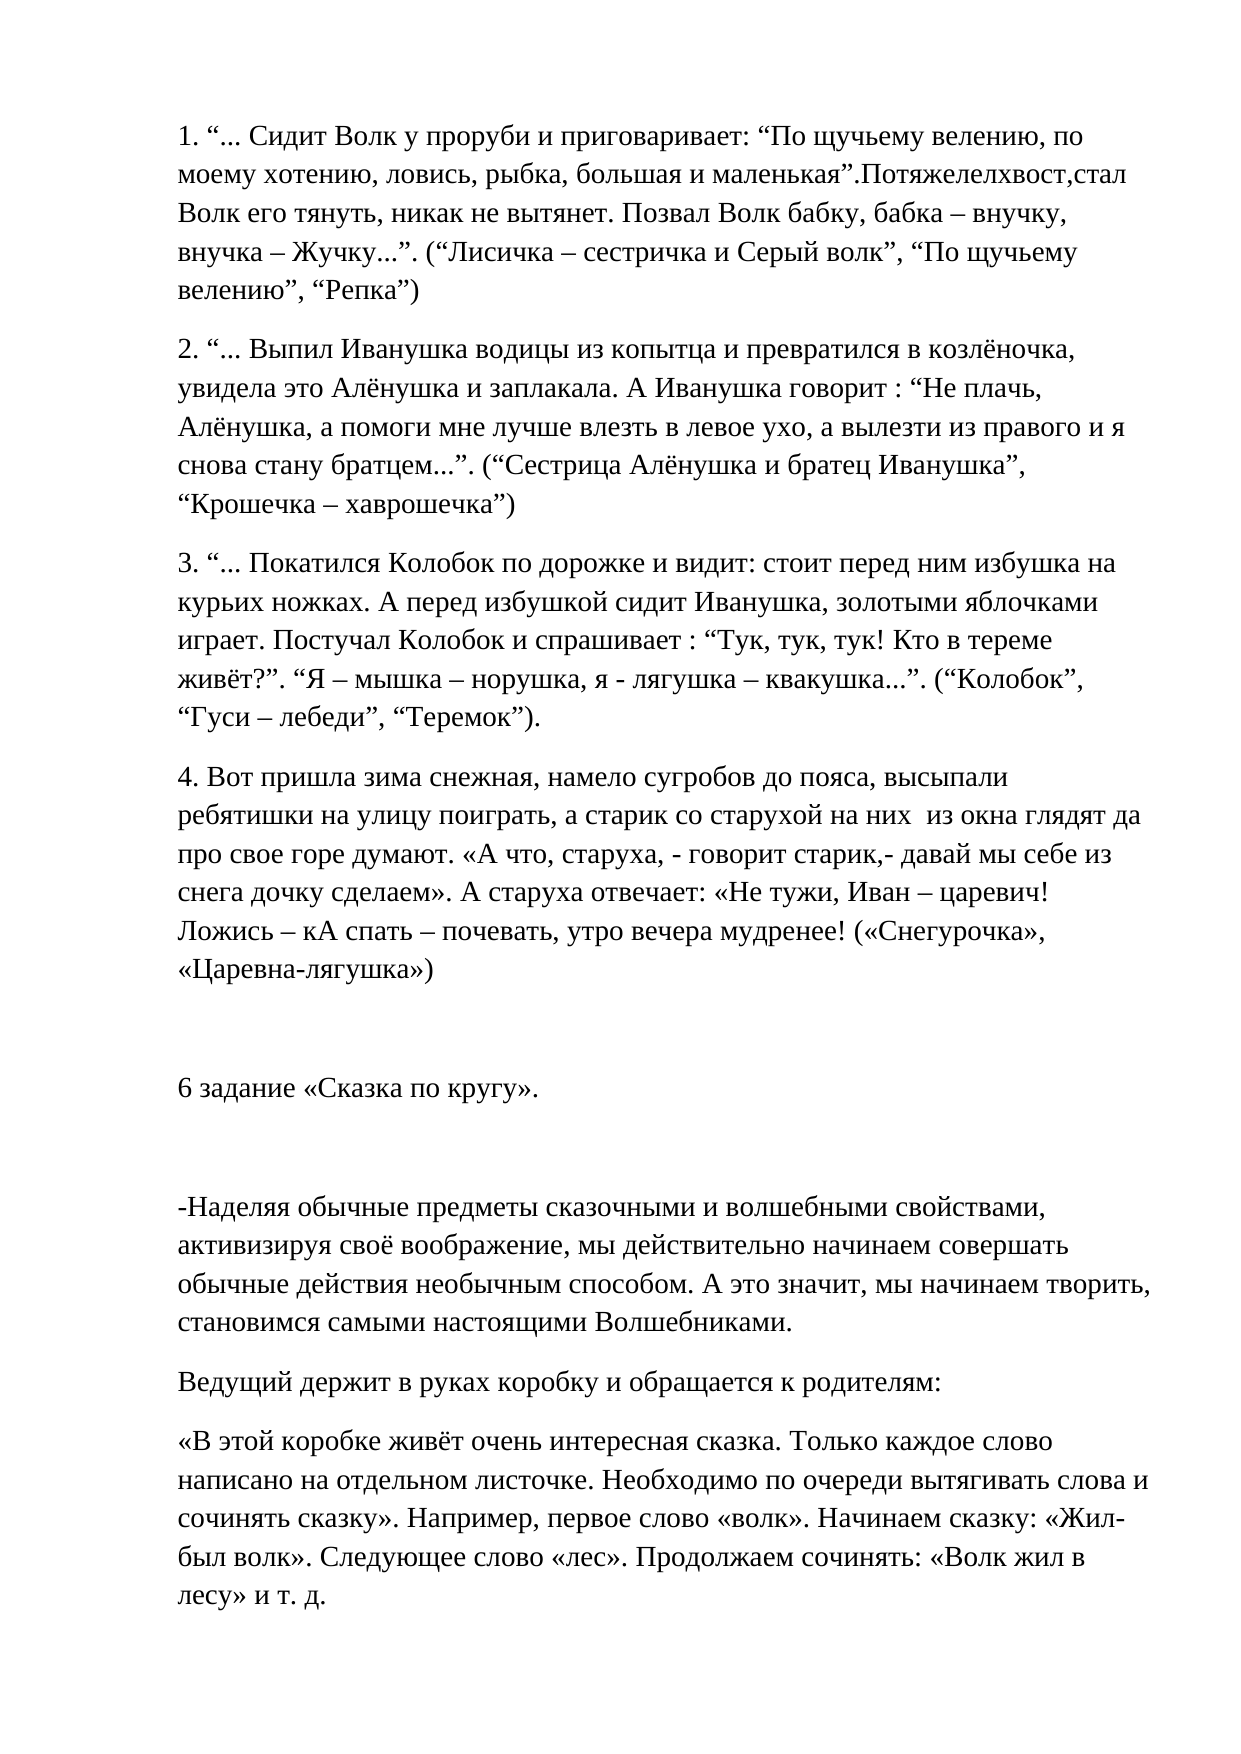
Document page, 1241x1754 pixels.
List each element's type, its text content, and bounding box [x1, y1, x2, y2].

text Ведущий держит в руках коробку и обращается к родителям: [177, 1364, 1152, 1397]
text «В этой коробке живёт очень интересная сказка. Только каждое слово написано на отдельном листочке. Необходимо по очереди вытягивать слова и сочинять сказку». Например, первое слово «волк». Начинаем сказку: «Жил-был волк». Следующее слово «лес». Продолжаем сочинять: «Волк жил в лесу» и т. д. [177, 1423, 1152, 1611]
text 6 задание «Сказка по кругу». [177, 1070, 1152, 1104]
text 2. “... Выпил Иванушка водицы из копытца и превратился в козлёночка, увидела это Алёнушка и заплакала. А Иванушка говорит : “Не плачь, Алёнушка, а помоги мне лучше влезть в левое ухо, а вылезти из правого и я снова стану братцем...”. (“Сестрица Алёнушка и братец Иванушка”, “Крошечка – хаврошечка”) [177, 332, 1152, 519]
text 3. “... Покатился Колобок по дорожке и видит: стоит перед ним избушка на курьих ножках. А перед избушкой сидит Иванушка, золотыми яблочками играет. Постучал Колобок и спрашивает : “Тук, тук, тук! Кто в тереме живёт?”. “Я – мышка – норушка, я - лягушка – квакушка...”. (“Колобок”, “Гуси – лебеди”, “Теремок”). [177, 545, 1152, 733]
text 1. “... Сидит Волк у проруби и приговаривает: “По щучьему велению, по моему хотению, ловись, рыбка, большая и маленькая”.Потяжелелхвост,стал Волк его тянуть, никак не вытянет. Позвал Волк бабку, бабка – внучку, внучка – Жучку...”. (“Лисичка – сестричка и Серый волк”, “По щучьему велению”, “Репка”) [177, 118, 1152, 306]
text -Наделяя обычные предметы сказочными и волшебными свойствами, активизируя своё воображение, мы действительно начинаем совершать обычные действия необычным способом. А это значит, мы начинаем творить, становимся самыми настоящими Волшебниками. [177, 1189, 1152, 1338]
text 4. Вот пришла зима снежная, намело сугробов до пояса, высыпали ребятишки на улицу поиграть, а старик со старухой на них из окна глядят да про свое горе думают. «А что, старуха, - говорит старик,- давай мы себе из снега дочку сделаем». А старуха отвечает: «Не тужи, Иван – царевич! Ложись – кА спать – почевать, утро вечера мудренее! («Снегурочка», «Царевна-лягушка») [177, 759, 1152, 985]
